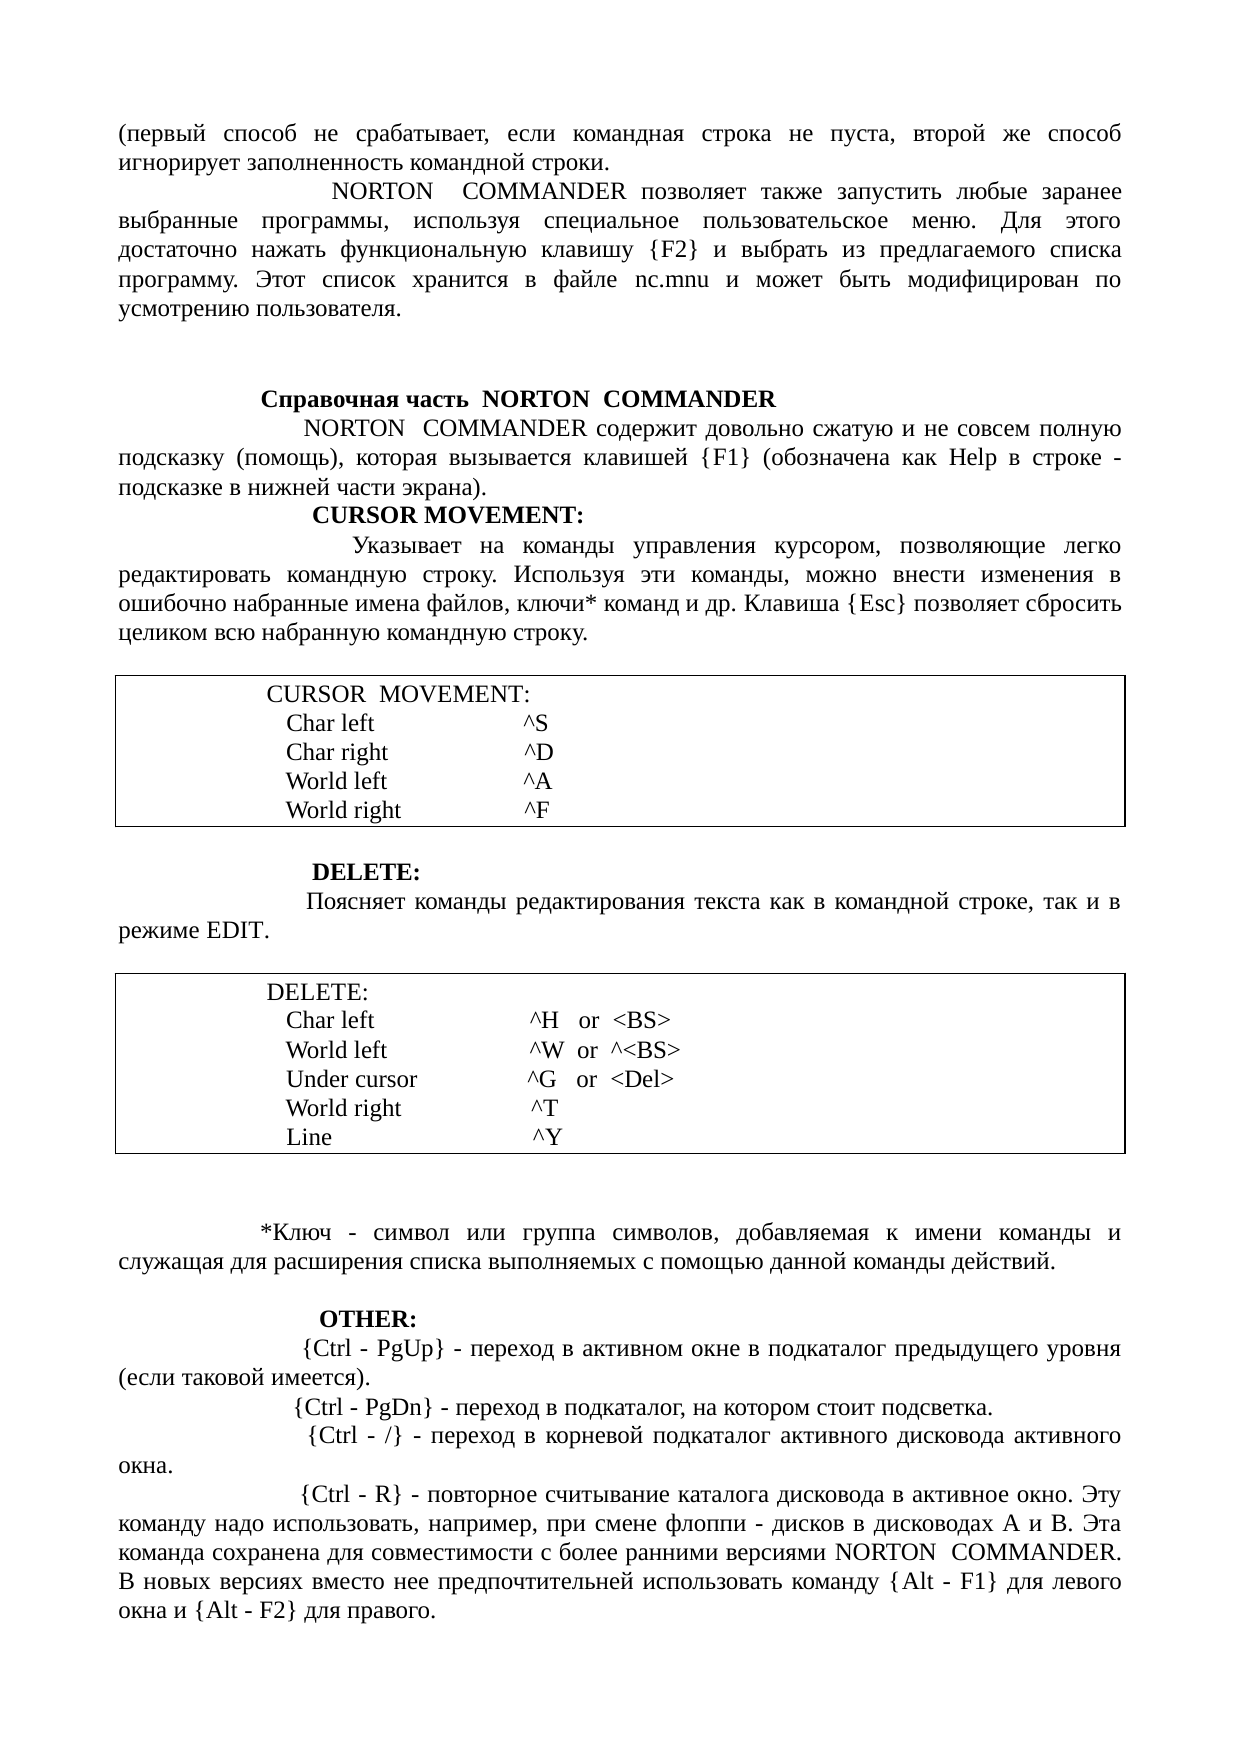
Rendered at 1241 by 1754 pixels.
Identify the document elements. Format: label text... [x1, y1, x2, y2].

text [118, 118, 1122, 176]
text World left ^W or ^<BS> [118, 1034, 1122, 1063]
text OTHER: [118, 1304, 1122, 1333]
text NORTON COMMANDER содержит довольно сжатую и не совсем полную подсказку (помощь), которая вызывается клавишей {F1} (обозначена как Help в строке - подсказке в нижней части экрана). [118, 413, 1122, 500]
text Line ^Y [116, 1118, 1124, 1153]
text {Ctrl - R} - повторное считывание каталога дисковода в активное окно. Эту команду надо использовать, например, при смене флоппи - дисков в дисководах А и В. Эта команда сохранена для совместимости с более ранними версиями NORTON COMMANDER. В новых версиях вместо нее предпочтительней использовать команду {Alt - F1} для левого окна и {Alt - F2} для правого. [118, 1478, 1122, 1624]
text Указывает на команды управления курсором, позволяющие легко редактировать командную строку. Используя эти команды, можно внести изменения в ошибочно набранные имена файлов, ключи* команд и др. Клавиша {Esc} позволяет сбросить целиком всю набранную командную строку. [118, 529, 1122, 646]
text Поясняет команды редактирования текста как в командной строке, так и в режиме EDIT. [118, 886, 1122, 944]
text DELETE: [116, 974, 1124, 1005]
text World right ^T [118, 1093, 1122, 1118]
text NORTON COMMANDER позволяет также запустить любые заранее выбранные программы, используя специальное пользовательское меню. Для этого достаточно нажать функциональную клавишу {F2} и выбрать из предлагаемого списка программу. Этот список хранится в файле nc.mnu и может быть модифицирован по усмотрению пользователя. [118, 176, 1122, 322]
text {Ctrl - /} - переход в корневой подкаталог активного дисковода активного окна. [118, 1420, 1122, 1478]
text Char right ^D [118, 737, 1122, 766]
text *Ключ - символ или группа символов, добавляемая к имени команды и служащая для расширения списка выполняемых с помощью данной команды действий. [118, 1217, 1122, 1275]
text CURSOR MOVEMENT: [118, 500, 1122, 529]
text {Ctrl - PgUp} - переход в активном окне в подкаталог предыдущего уровня (если таковой имеется). [118, 1333, 1122, 1391]
text {Ctrl - PgDn} - переход в подкаталог, на котором стоит подсветка. [118, 1391, 1122, 1420]
text World left ^A [118, 766, 1122, 791]
text DELETE: [118, 856, 1122, 886]
text CURSOR MOVEMENT: [116, 676, 1124, 707]
text Char left ^S [118, 707, 1122, 737]
text Char left ^H or <BS> [118, 1005, 1122, 1034]
text World right ^F [116, 791, 1124, 826]
text Under cursor ^G or <Del> [118, 1063, 1122, 1093]
text Справочная часть NORTON COMMANDER [118, 384, 1122, 413]
